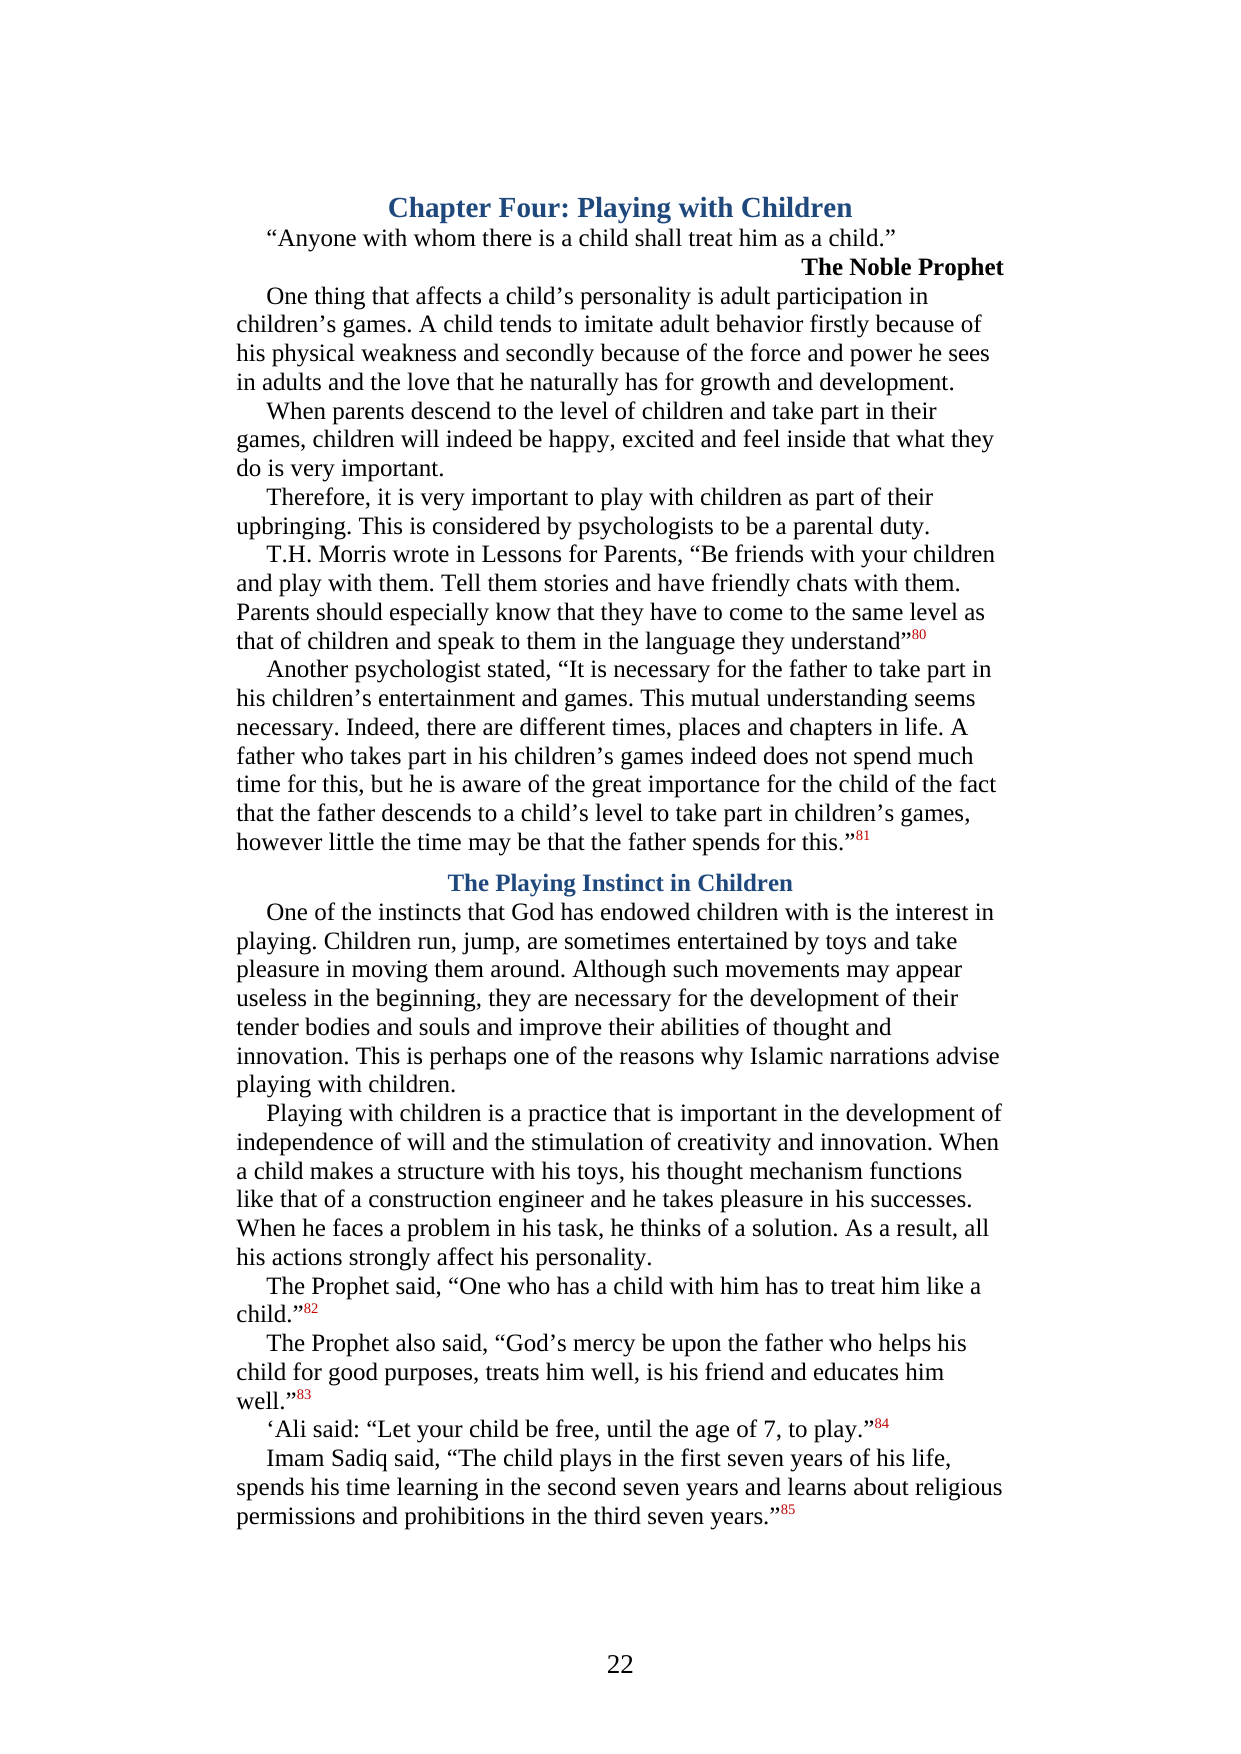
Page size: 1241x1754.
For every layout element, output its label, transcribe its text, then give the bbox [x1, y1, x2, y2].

text The Prophet also said, “God’s mercy be upon the father who helps his child for good purposes, treats him well, is his friend and educates him well.”83 [236, 1328, 1004, 1414]
text When parents descend to the level of children and take part in their games, children will indeed be happy, excited and feel inside that what they do is very important. [236, 396, 1004, 482]
text Therefore, it is very important to play with children as part of their upbringing. This is considered by psychologists to be a parental duty. [236, 482, 1004, 539]
text The Noble Prophet [236, 252, 1004, 281]
subtitle Chapter Four: Playing with Children [236, 190, 1004, 223]
text Another psychologist stated, “It is necessary for the father to take part in his children’s entertainment and games. This mutual understanding seems necessary. Indeed, there are different times, places and chapters in life. A father who takes part in his children’s games indeed does not spend much time for this, but he is aware of the great importance for the child of the fact that the father descends to a child’s level to take part in children’s games, however little the time may be that the father spends for this.”81 [236, 654, 1004, 856]
subtitle The Playing Instinct in Children [236, 868, 1004, 897]
text “Anyone with whom there is a child shall treat him as a child.” [236, 223, 1004, 252]
text The Prophet said, “One who has a child with him has to treat him like a child.”82 [236, 1271, 1004, 1328]
text Playing with children is a practice that is important in the development of independence of will and the stimulation of creativity and innovation. When a child makes a structure with his toys, his thought mechanism functions like that of a construction engineer and he takes pleasure in his successes. When he faces a problem in his task, he thinks of a solution. As a result, all his actions strongly affect his personality. [236, 1098, 1004, 1271]
text ‘Ali said: “Let your child be free, until the age of 7, to play.”84 [236, 1414, 1004, 1443]
text Imam Sadiq said, “The child plays in the first seven years of his life, spends his time learning in the second seven years and learns about religious permissions and prohibitions in the third seven years.”85 [236, 1443, 1004, 1529]
text One thing that affects a child’s personality is adult participation in children’s games. A child tends to imitate adult behavior firstly because of his physical weakness and secondly because of the force and power he sees in adults and the love that he naturally has for growth and development. [236, 281, 1004, 396]
text T.H. Morris wrote in Lessons for Parents, “Be friends with your children and play with them. Tell them stories and have friendly chats with them. Parents should especially know that they have to come to the same level as that of children and speak to them in the language they understand”80 [236, 539, 1004, 654]
text One of the instincts that God has endowed children with is the interest in playing. Children run, jump, are sometimes entertained by toys and take pleasure in moving them around. Although such movements may appear useless in the beginning, they are necessary for the development of their tender bodies and souls and improve their abilities of thought and innovation. This is perhaps one of the reasons why Islamic narrations advise playing with children. [236, 897, 1004, 1098]
